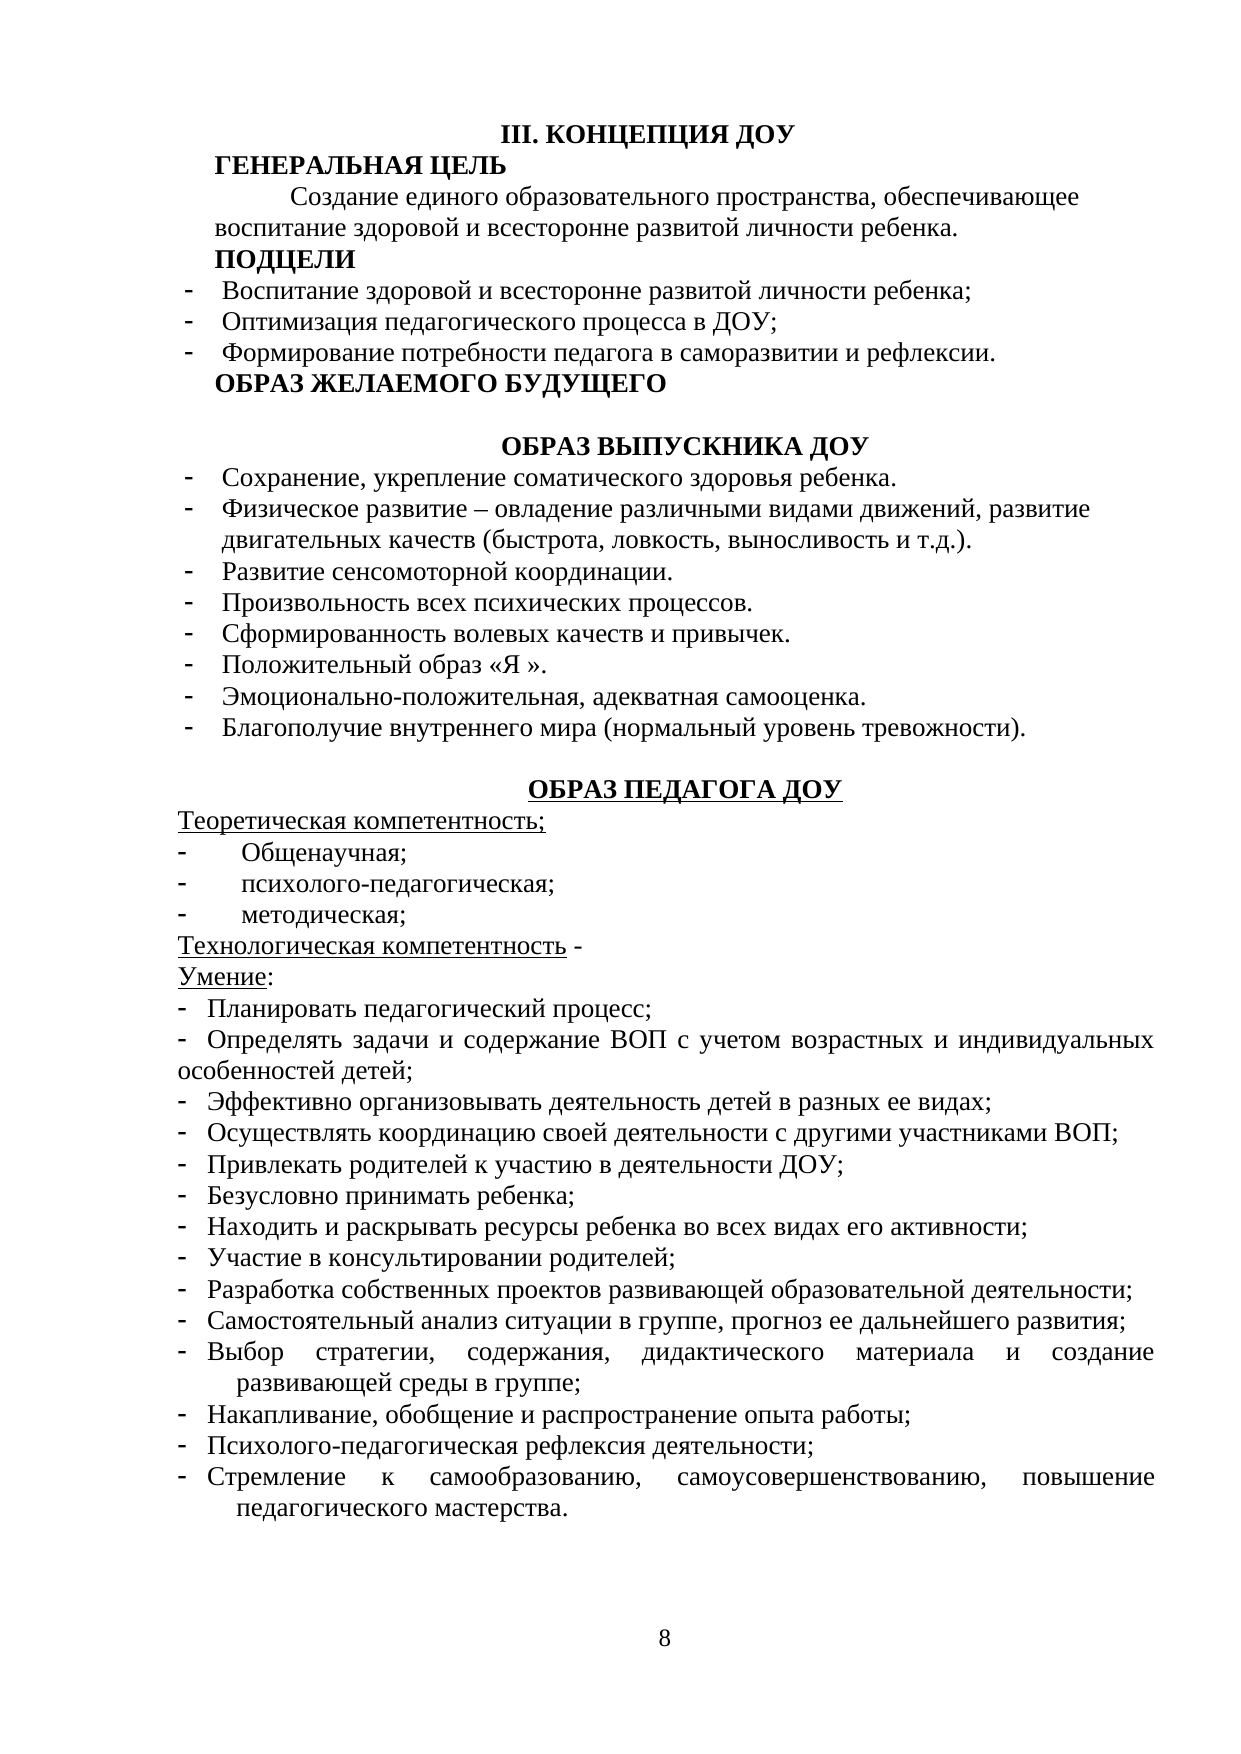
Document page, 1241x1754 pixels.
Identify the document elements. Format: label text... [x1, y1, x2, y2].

list Физическое развитие – овладение различными видами движений, развитие двигательных качеств (быстрота, ловкость, выносливость и т.д.). [184, 492, 1156, 555]
list Эффективно организовывать деятельность детей в разных ее видах; [177, 1085, 1156, 1117]
list Произвольность всех психических процессов. [184, 586, 1156, 617]
text III. КОНЦЕПЦИЯ ДОУ [140, 118, 1156, 149]
text Создание единого образовательного пространства, обеспечивающее воспитание здоровой и всесторонне развитой личности ребенка. [214, 180, 1156, 243]
text Теоретическая компетентность; [177, 804, 1156, 836]
list Осуществлять координацию своей деятельности с другими участниками ВОП; [177, 1117, 1156, 1148]
list Выбор стратегии, содержания, дидактического материала и создание развивающей среды в группе; [177, 1335, 1156, 1398]
list Самостоятельный анализ ситуации в группе, прогноз ее дальнейшего развития; [177, 1304, 1156, 1335]
list Формирование потребности педагога в саморазвитии и рефлексии. [184, 336, 1156, 368]
text ОБРАЗ ПЕДАГОГА ДОУ [214, 773, 1156, 804]
text ОБРАЗ ВЫПУСКНИКА ДОУ [214, 430, 1156, 461]
list Разработка собственных проектов развивающей образовательной деятельности; [177, 1273, 1156, 1304]
text ОБРАЗ ЖЕЛАЕМОГО БУДУЩЕГО [214, 368, 1156, 399]
list Сформированность волевых качеств и привычек. [184, 617, 1156, 648]
text Технологическая компетентность - [177, 929, 1156, 961]
list Находить и раскрывать ресурсы ребенка во всех видах его активности; [177, 1210, 1156, 1242]
list Эмоционально-положительная, адекватная самооценка. [184, 680, 1156, 711]
list Участие в консультировании родителей; [177, 1242, 1156, 1273]
list Воспитание здоровой и всесторонне развитой личности ребенка; [184, 274, 1156, 305]
list Определять задачи и содержание ВОП с учетом возрастных и индивидуальных особенностей детей; [177, 1023, 1156, 1085]
list Безусловно принимать ребенка; [177, 1179, 1156, 1210]
list Положительный образ «Я ». [184, 648, 1156, 680]
list Накапливание, обобщение и распространение опыта работы; [177, 1398, 1156, 1429]
list методическая; [177, 898, 1156, 929]
text ГЕНЕРАЛЬНАЯ ЦЕЛЬ [214, 149, 1156, 180]
list Стремление к самообразованию, самоусовершенствованию, повышение педагогического мастерства. [177, 1460, 1156, 1523]
list Развитие сенсомоторной координации. [184, 555, 1156, 586]
list Благополучие внутреннего мира (нормальный уровень тревожности). [184, 711, 1156, 742]
list Сохранение, укрепление соматического здоровья ребенка. [184, 461, 1156, 492]
text Умение: [177, 961, 1156, 992]
list Привлекать родителей к участию в деятельности ДОУ; [177, 1148, 1156, 1179]
text ПОДЦЕЛИ [214, 243, 1156, 274]
list Общенаучная; [177, 836, 1156, 867]
list Планировать педагогический процесс; [177, 992, 1156, 1023]
list психолого-педагогическая; [177, 867, 1156, 898]
list Оптимизация педагогического процесса в ДОУ; [184, 305, 1156, 336]
list Психолого-педагогическая рефлексия деятельности; [177, 1429, 1156, 1460]
